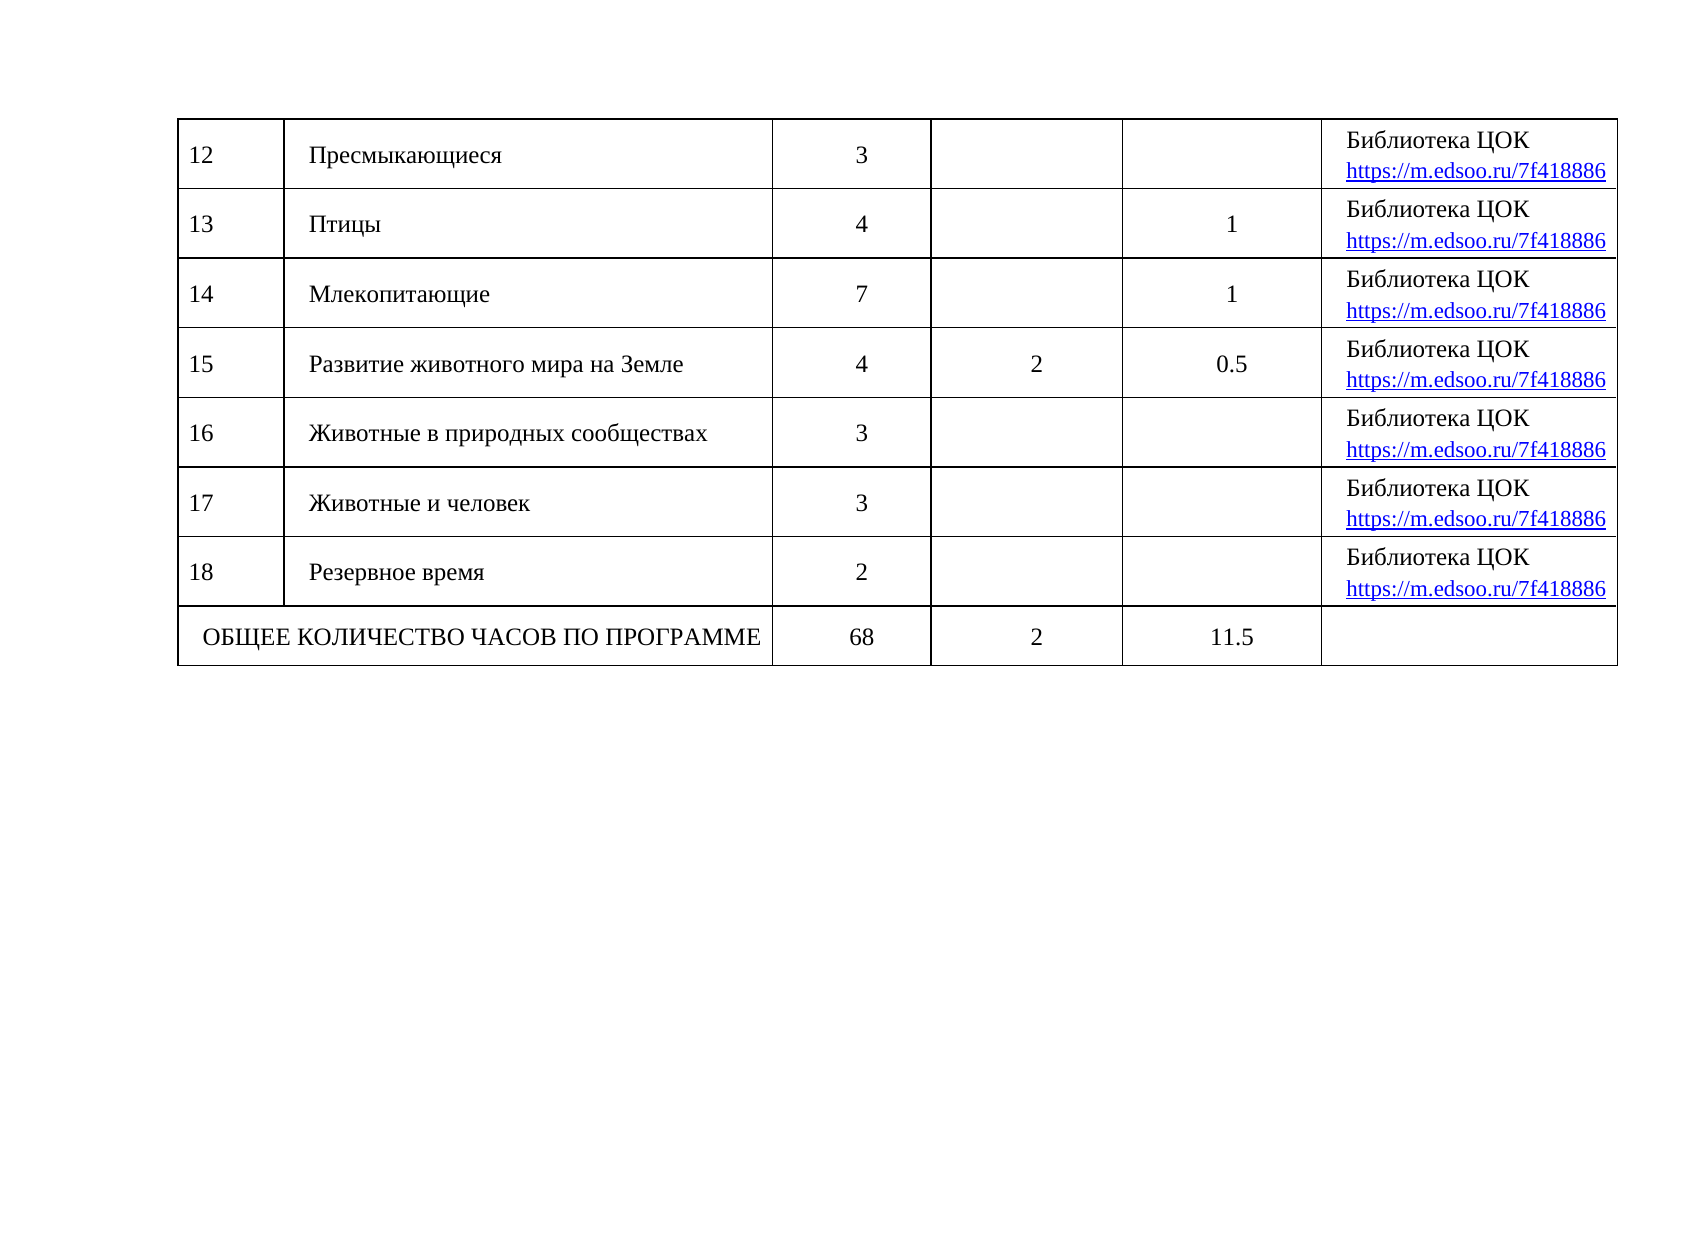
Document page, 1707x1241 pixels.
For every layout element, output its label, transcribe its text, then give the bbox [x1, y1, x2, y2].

table_cell 12 [179, 120, 283, 188]
table_cell Животные в природных сообществах [285, 398, 772, 466]
table_cell 4 [773, 328, 930, 396]
table_cell [932, 259, 1122, 327]
table_cell Млекопитающие [285, 259, 772, 327]
table_cell Библиотека ЦОК https://m.edsoo.ru/7f418886 [1322, 536, 1617, 605]
table_cell [932, 537, 1122, 605]
table_cell 15 [179, 328, 283, 396]
table_cell Птицы [285, 189, 772, 257]
table_cell [1322, 605, 1617, 665]
table_cell 2 [773, 537, 930, 605]
table_cell 13 [179, 189, 283, 257]
table_cell [1123, 398, 1321, 466]
table_cell 3 [773, 398, 930, 466]
table_cell Библиотека ЦОК https://m.edsoo.ru/7f418886 [1322, 466, 1617, 536]
table_cell [1123, 468, 1321, 536]
table_cell ОБЩЕЕ КОЛИЧЕСТВО ЧАСОВ ПО ПРОГРАММЕ [179, 607, 772, 665]
table_cell 18 [179, 537, 283, 605]
table_cell 4 [773, 189, 930, 257]
table_cell 2 [932, 328, 1122, 396]
table_cell 11.5 [1123, 607, 1321, 665]
table_cell 1 [1123, 259, 1321, 327]
table_cell [1123, 537, 1321, 605]
table_cell Развитие животного мира на Земле [285, 328, 772, 396]
table_cell 14 [179, 259, 283, 327]
table_cell 2 [932, 607, 1122, 665]
table_cell 16 [179, 398, 283, 466]
table_cell [932, 398, 1122, 466]
table_cell 1 [1123, 189, 1321, 257]
table_cell 68 [773, 607, 930, 665]
table_cell [932, 120, 1122, 188]
table_cell [932, 189, 1122, 257]
table_cell Пресмыкающиеся [285, 120, 772, 188]
table_cell Резервное время [285, 537, 772, 605]
table_cell 3 [773, 468, 930, 536]
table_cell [1322, 257, 1617, 327]
table_cell 17 [179, 468, 283, 536]
table_cell 0.5 [1123, 328, 1321, 396]
table_cell [932, 468, 1122, 536]
table_cell Животные и человек [285, 468, 772, 536]
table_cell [1322, 120, 1617, 188]
table_cell Библиотека ЦОК https://m.edsoo.ru/7f418886 [1322, 396, 1617, 466]
table_cell 7 [773, 259, 930, 327]
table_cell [1322, 188, 1617, 257]
table_cell Библиотека ЦОК https://m.edsoo.ru/7f418886 [1322, 327, 1617, 396]
table_cell 3 [773, 120, 930, 188]
table_cell [1123, 120, 1321, 188]
